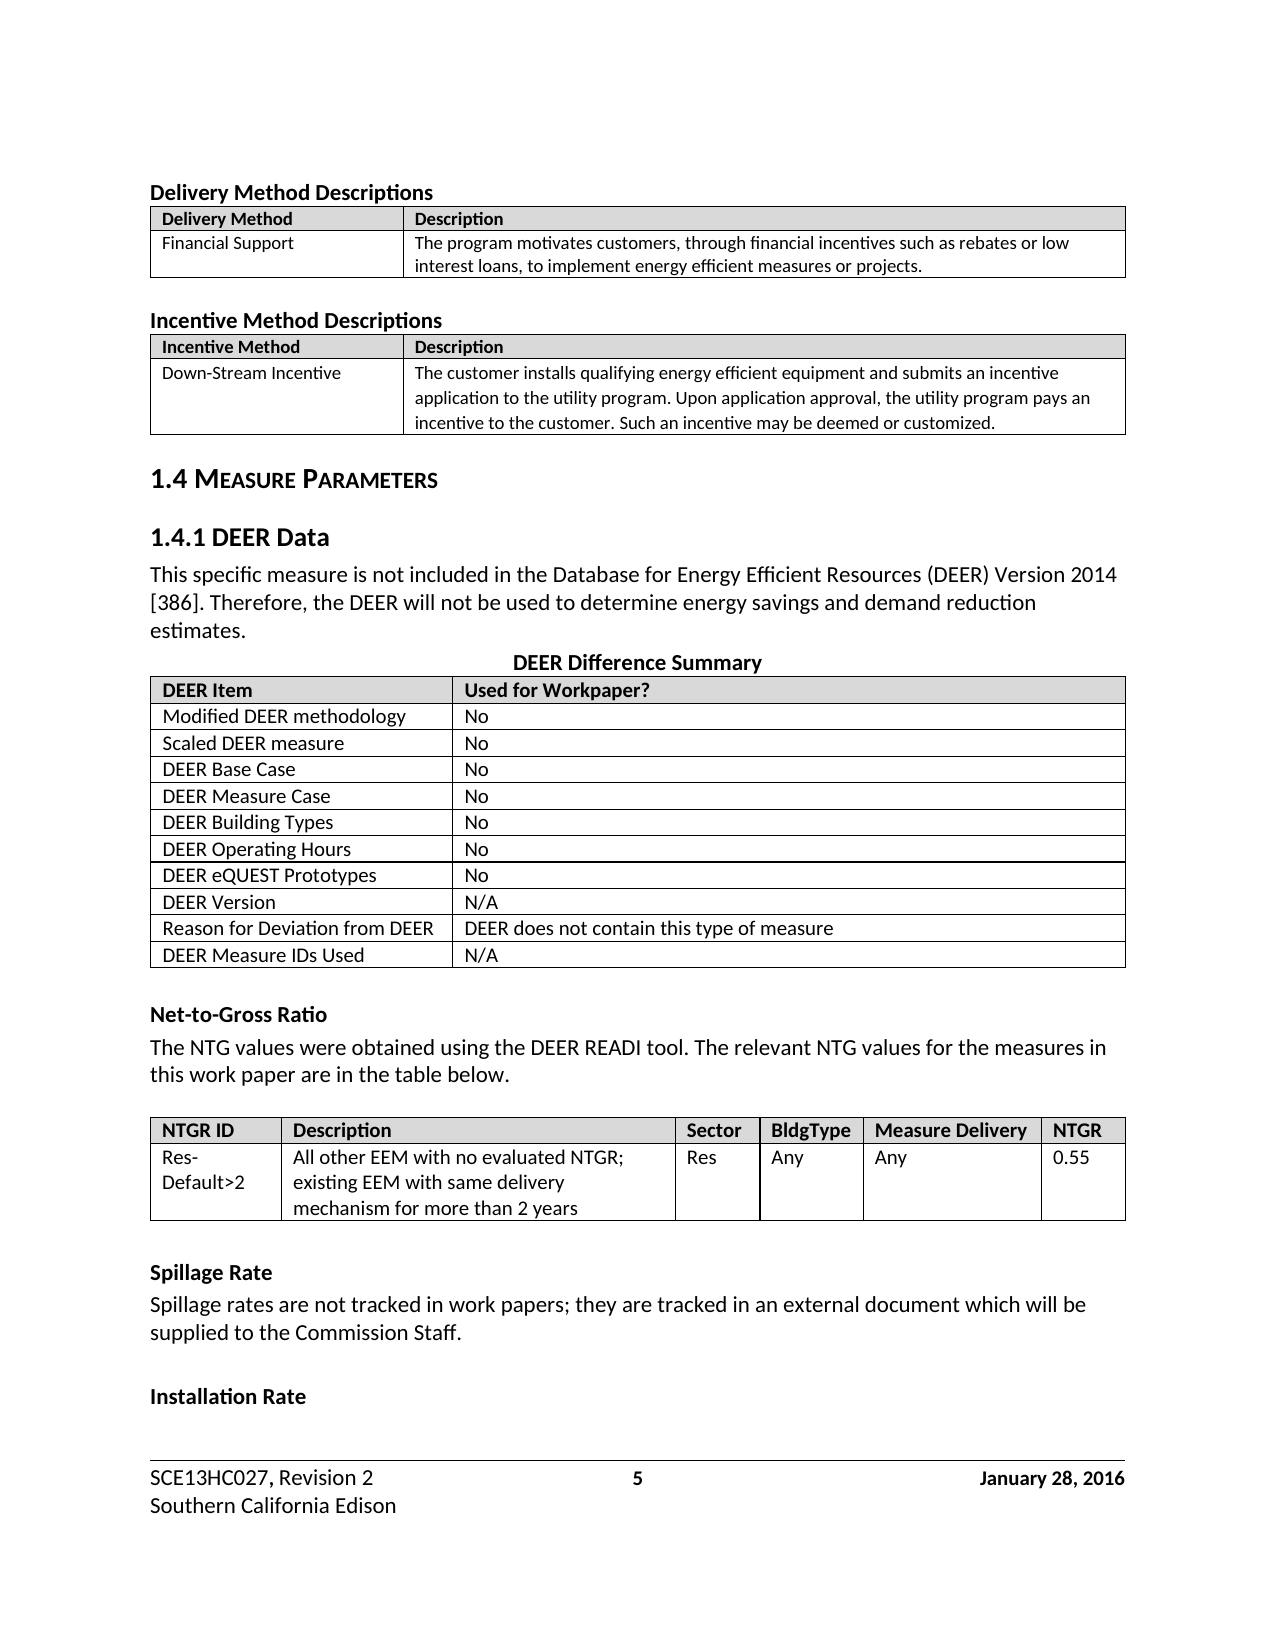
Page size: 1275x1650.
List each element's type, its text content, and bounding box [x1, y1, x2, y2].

text DEER Difference Summary [150, 648, 1125, 676]
table_header NTGR [1042, 1118, 1125, 1143]
table_header Description [404, 207, 1125, 230]
table_header Used for Workpaper? [453, 677, 1125, 703]
table_cell Financial Support [151, 231, 403, 277]
text Net-to-Gross Ratio [150, 1000, 1125, 1028]
text Installation Rate [150, 1382, 1125, 1410]
table_cell The customer installs qualifying energy efficient equipment and submits an incentive application to the utility program. Upon application approval, the utility program pays an incentive to the customer. Such an incentive may be deemed or customized. [404, 359, 1125, 434]
table_cell No [453, 836, 1125, 861]
table_cell Modified DEER methodology [151, 704, 452, 729]
table_cell No [453, 863, 1125, 888]
table_cell Any [864, 1144, 1041, 1220]
table_cell Any [761, 1144, 863, 1220]
table_cell The program motivates customers, through financial incentives such as rebates or low interest loans, to implement energy efficient measures or projects. [404, 231, 1125, 277]
table_cell DEER Measure IDs Used [151, 942, 452, 967]
table_cell DEER Base Case [151, 757, 452, 782]
table_header Measure Delivery [864, 1118, 1041, 1143]
table_header Sector [676, 1118, 759, 1143]
text Incentive Method Descriptions [150, 306, 1125, 334]
table_cell DEER Version [151, 889, 452, 914]
text The NTG values were obtained using the DEER READI tool. The relevant NTG values for the measures in this work paper are in the table below. [150, 1033, 1125, 1089]
table_cell No [453, 783, 1125, 808]
text Spillage Rate [150, 1258, 1125, 1286]
table_cell Down-Stream Incentive [151, 359, 403, 434]
table_cell No [453, 810, 1125, 835]
text Spillage rates are not tracked in work papers; they are tracked in an external document which will be supplied to the Commission Staff. [150, 1290, 1125, 1346]
text Delivery Method Descriptions [150, 178, 1125, 206]
table_header Description [282, 1118, 675, 1143]
table_cell Scaled DEER measure [151, 730, 452, 756]
table_header BldgType [761, 1118, 863, 1143]
table_cell All other EEM with no evaluated NTGR; existing EEM with same delivery mechanism for more than 2 years [282, 1144, 675, 1220]
table_header DEER Item [151, 677, 452, 703]
table_header Incentive Method [151, 335, 403, 358]
table_cell N/A [453, 889, 1125, 914]
subtitle 1.4.1 DEER Data [150, 521, 1125, 554]
table_cell No [453, 757, 1125, 782]
subtitle 1.4 Measure Parameters [150, 460, 1125, 496]
table_cell Res [676, 1144, 759, 1220]
table_cell N/A [453, 942, 1125, 967]
table_header NTGR ID [151, 1118, 281, 1143]
table_cell DEER Building Types [151, 810, 452, 835]
table_cell Res-Default>2 [151, 1144, 281, 1220]
table_header Description [404, 335, 1125, 358]
table_cell No [453, 704, 1125, 729]
table_cell DEER eQUEST Prototypes [151, 863, 452, 888]
table_cell DEER does not contain this type of measure [453, 915, 1125, 941]
table_header Delivery Method [151, 207, 403, 230]
table_cell Reason for Deviation from DEER [151, 915, 452, 941]
table_cell DEER Operating Hours [151, 836, 452, 861]
table_cell No [453, 730, 1125, 756]
text This specific measure is not included in the Database for Energy Efficient Resources (DEER) Version 2014 [386]. Therefore, the DEER will not be used to determine energy savings and demand reduction estimates. [150, 560, 1125, 644]
table_cell DEER Measure Case [151, 783, 452, 808]
table_cell 0.55 [1042, 1144, 1125, 1220]
